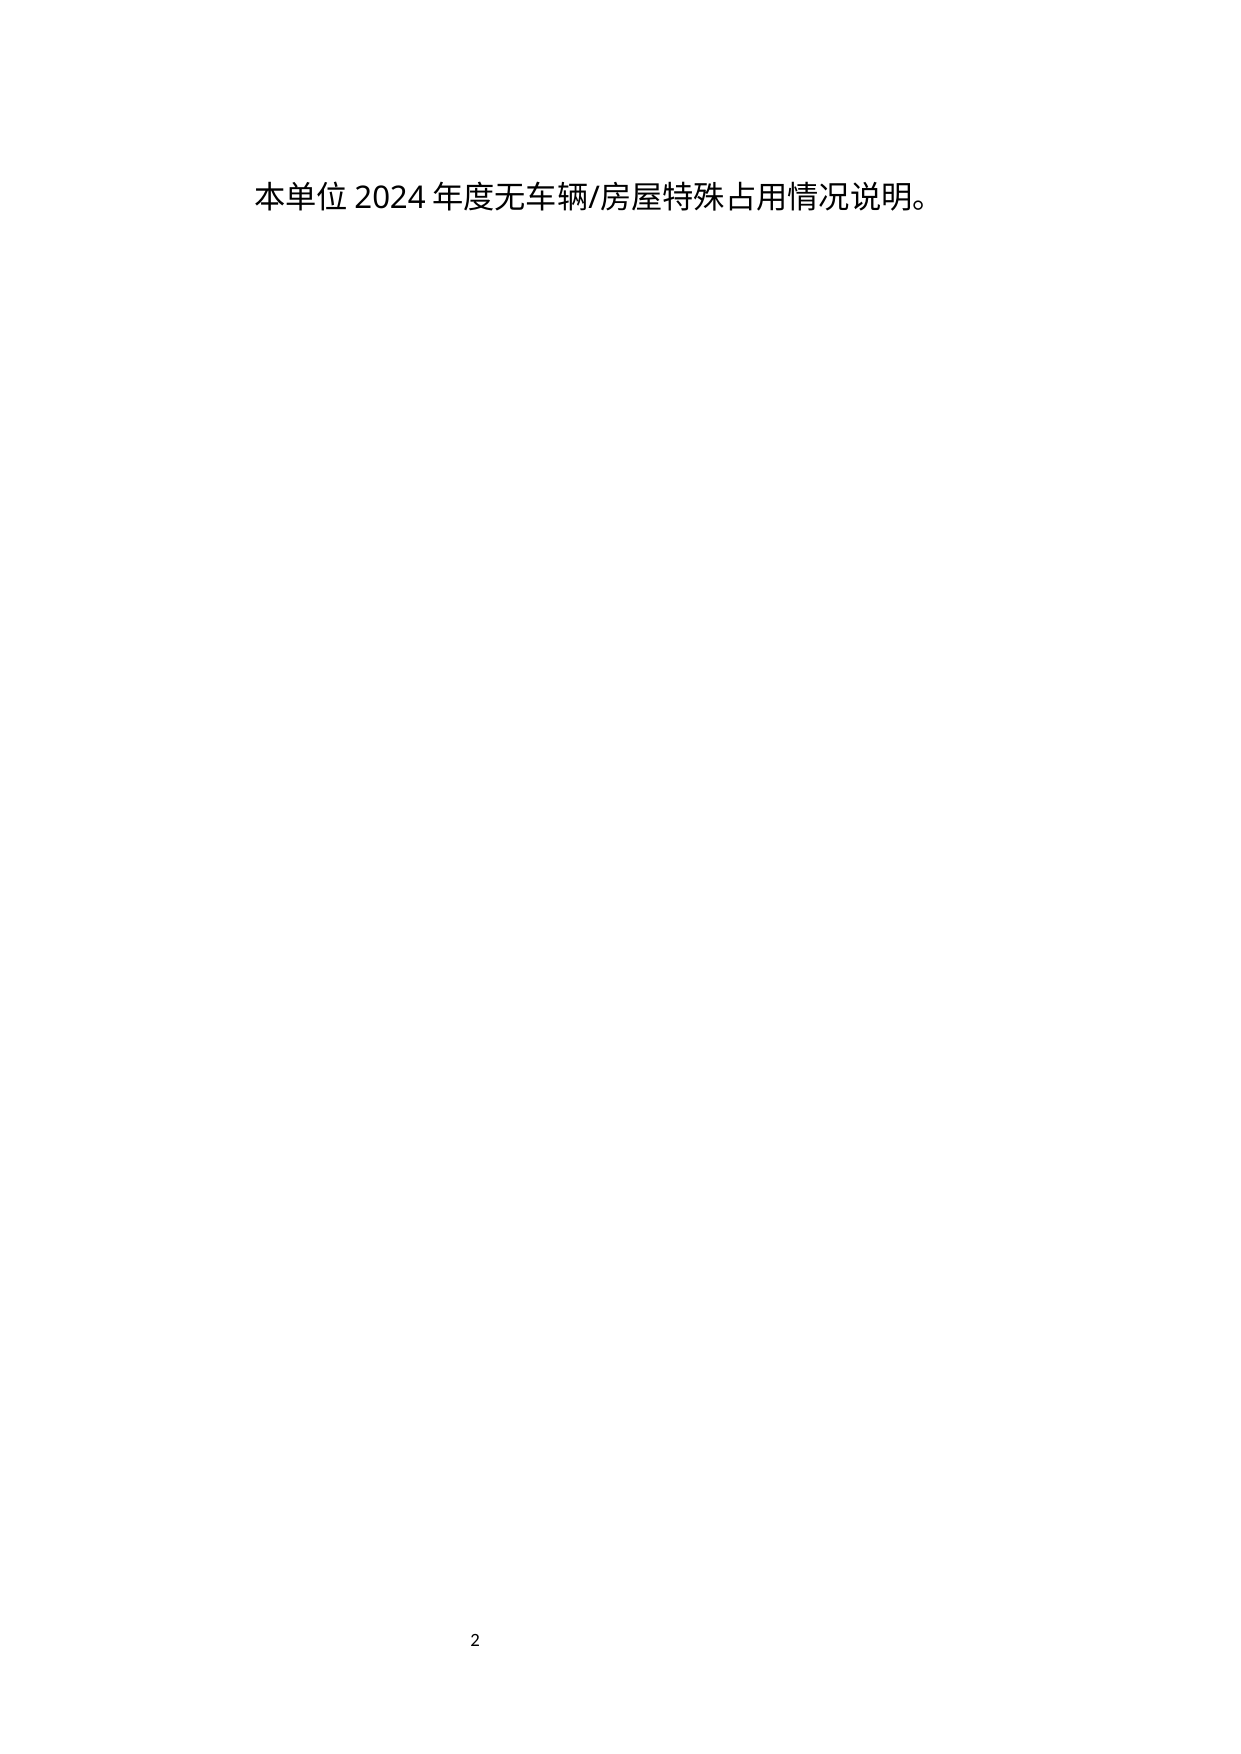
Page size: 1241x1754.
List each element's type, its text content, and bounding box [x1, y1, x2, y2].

text 本单位2024年度无车辆/房屋特殊占用情况说明。 [187, 162, 1053, 227]
